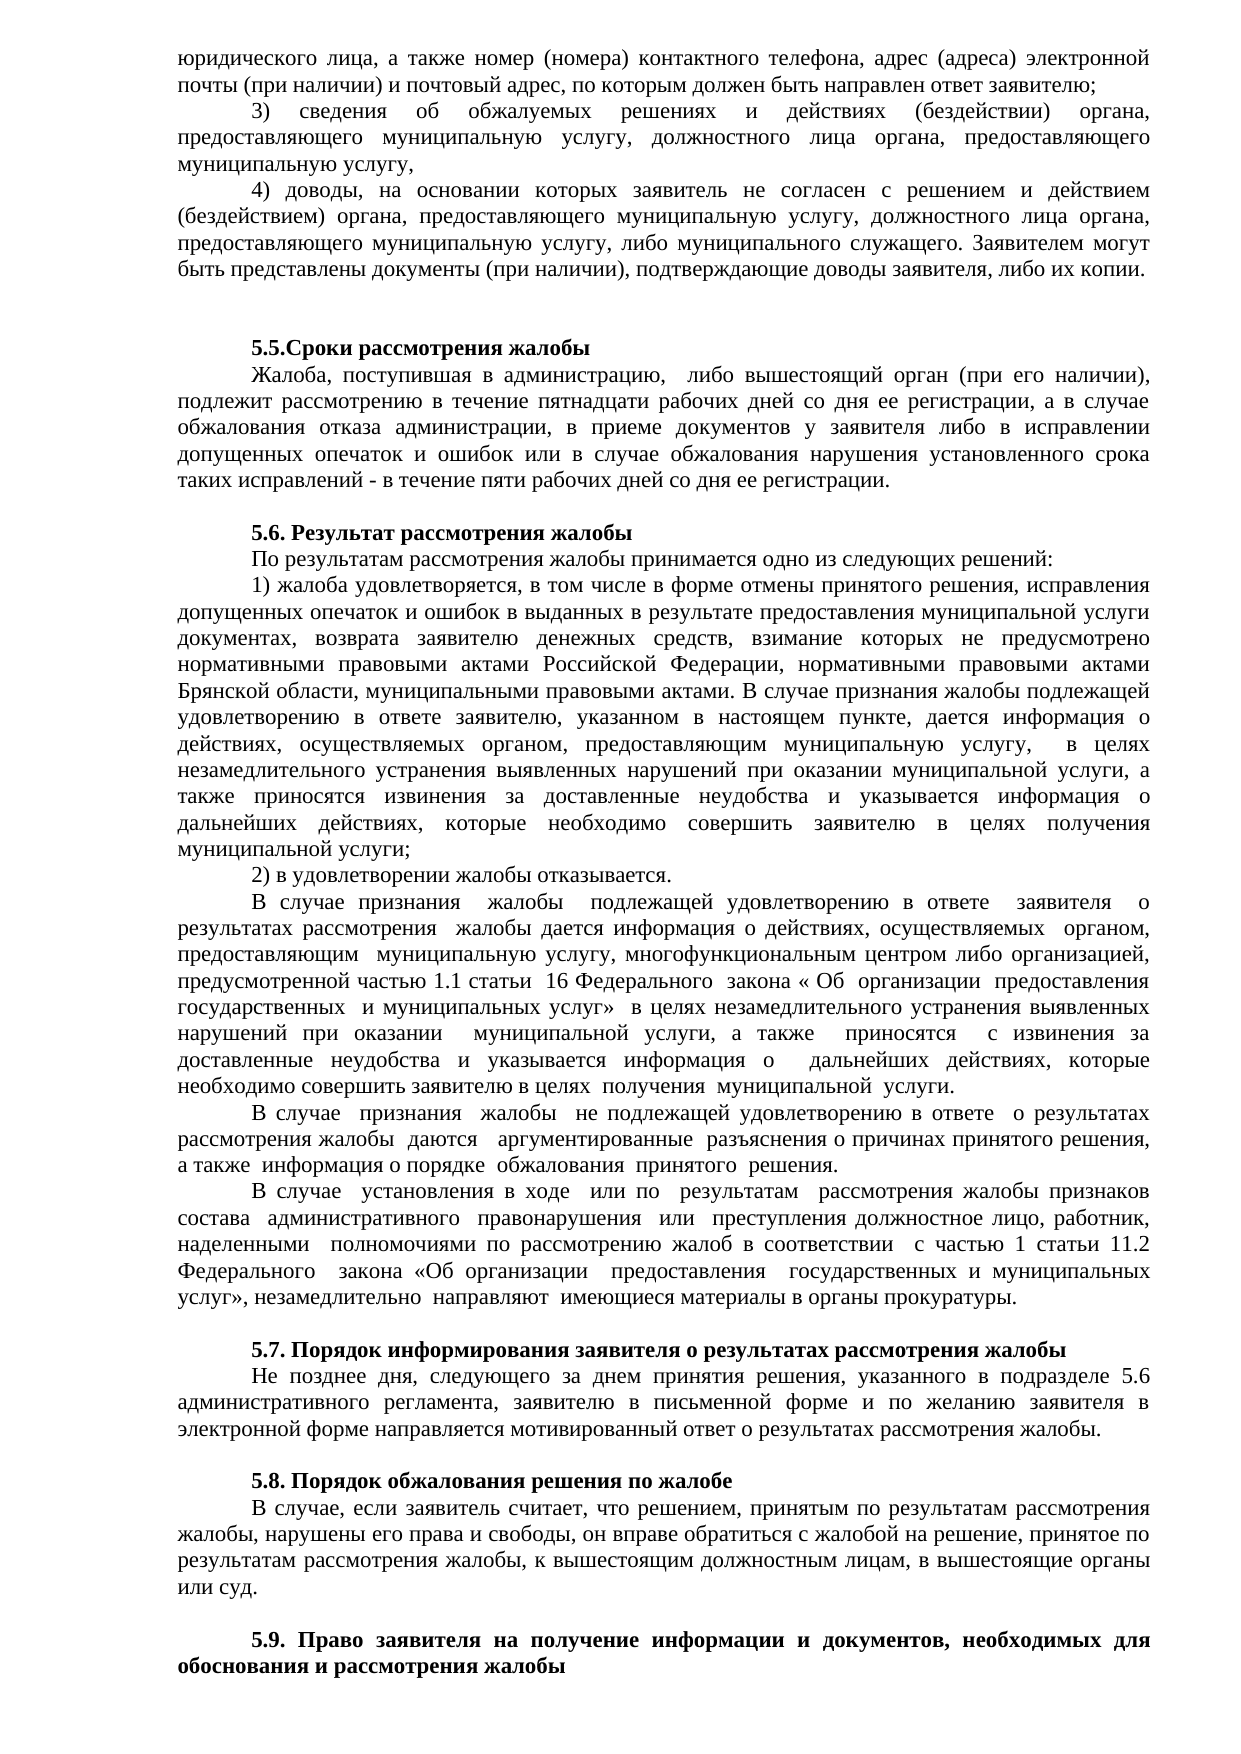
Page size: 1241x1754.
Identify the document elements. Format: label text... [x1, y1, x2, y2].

text Жалоба, поступившая в администрацию, либо вышестоящий орган (при его наличии), подлежит рассмотрению в течение пятнадцати рабочих дней со дня ее регистрации, а в случае обжалования отказа администрации, в приеме документов у заявителя либо в исправлении допущенных опечаток и ошибок или в случае обжалования нарушения установленного срока таких исправлений - в течение пяти рабочих дней со дня ее регистрации. [177, 361, 1152, 492]
text В случае, если заявитель считает, что решением, принятым по результатам рассмотрения жалобы, нарушены его права и свободы, он вправе обратиться с жалобой на решение, принятое по результатам рассмотрения жалобы, к вышестоящим должностным лицам, в вышестоящие органы или суд. [177, 1494, 1152, 1599]
text В случае признания жалобы не подлежащей удовлетворению в ответе о результатах рассмотрения жалобы даются аргументированные разъяснения о причинах принятого решения, а также информация о порядке обжалования принятого решения. [177, 1098, 1152, 1178]
text 5.5.Сроки рассмотрения жалобы [177, 334, 1152, 361]
text По результатам рассмотрения жалобы принимается одно из следующих решений: [177, 545, 1152, 571]
text 5.7. Порядок информирования заявителя о результатах рассмотрения жалобы [177, 1336, 1152, 1362]
text В случае установления в ходе или по результатам рассмотрения жалобы признаков состава административного правонарушения или преступления должностное лицо, работник, наделенными полномочиями по рассмотрению жалоб в соответствии с частью 1 статьи 11.2 Федерального закона «Об организации предоставления государственных и муниципальных услуг», незамедлительно направляют имеющиеся материалы в органы прокуратуры. [177, 1178, 1152, 1309]
text 5.8. Порядок обжалования решения по жалобе [177, 1467, 1152, 1494]
text 4) доводы, на основании которых заявитель не согласен с решением и действием (бездействием) органа, предоставляющего муниципальную услугу, должностного лица органа, предоставляющего муниципальную услугу, либо муниципального служащего. Заявителем могут быть представлены документы (при наличии), подтверждающие доводы заявителя, либо их копии. [177, 176, 1152, 282]
text В случае признания жалобы подлежащей удовлетворению в ответе заявителя о результатах рассмотрения жалобы дается информация о действиях, осуществляемых органом, предоставляющим муниципальную услугу, многофункциональным центром либо организацией, предусмотренной частью 1.1 статьи 16 Федерального закона « Об организации предоставления государственных и муниципальных услуг» в целях незамедлительного устранения выявленных нарушений при оказании муниципальной услуги, а также приносятся с извинения за доставленные неудобства и указывается информация о дальнейших действиях, которые необходимо совершить заявителю в целях получения муниципальной услуги. [177, 888, 1152, 1098]
text 5.6. Результат рассмотрения жалобы [177, 519, 1152, 545]
text 5.9. Право заявителя на получение информации и документов, необходимых для обоснования и рассмотрения жалобы [177, 1626, 1152, 1678]
text 3) сведения об обжалуемых решениях и действиях (бездействии) органа, предоставляющего муниципальную услугу, должностного лица органа, предоставляющего муниципальную услугу, [177, 97, 1152, 176]
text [177, 44, 1152, 97]
text 1) жалоба удовлетворяется, в том числе в форме отмены принятого решения, исправления допущенных опечаток и ошибок в выданных в результате предоставления муниципальной услуги документах, возврата заявителю денежных средств, взимание которых не предусмотрено нормативными правовыми актами Российской Федерации, нормативными правовыми актами Брянской области, муниципальными правовыми актами. В случае признания жалобы подлежащей удовлетворению в ответе заявителю, указанном в настоящем пункте, дается информация о действиях, осуществляемых органом, предоставляющим муниципальную услугу, в целях незамедлительного устранения выявленных нарушений при оказании муниципальной услуги, а также приносятся извинения за доставленные неудобства и указывается информация о дальнейших действиях, которые необходимо совершить заявителю в целях получения муниципальной услуги; [177, 571, 1152, 861]
text Не позднее дня, следующего за днем принятия решения, указанного в подразделе 5.6 административного регламента, заявителю в письменной форме и по желанию заявителя в электронной форме направляется мотивированный ответ о результатах рассмотрения жалобы. [177, 1362, 1152, 1441]
text 2) в удовлетворении жалобы отказывается. [177, 861, 1152, 888]
